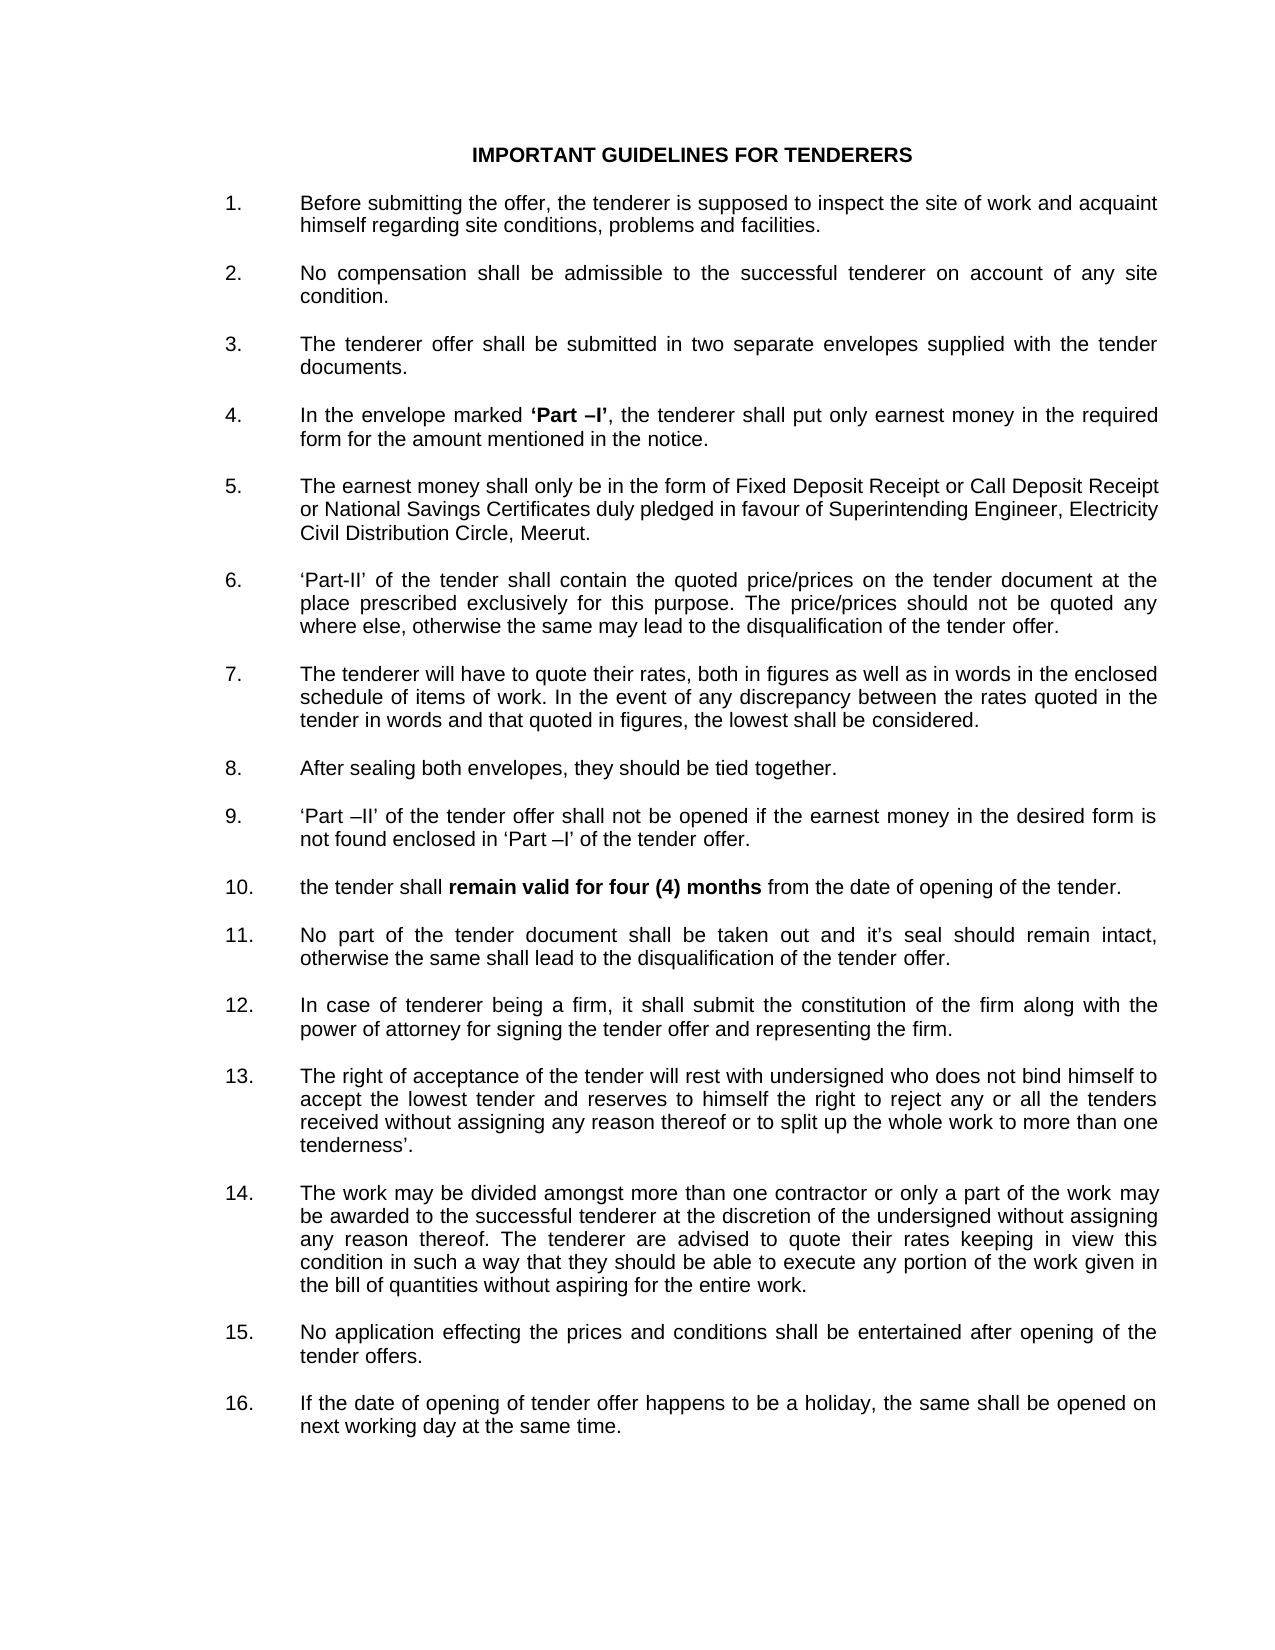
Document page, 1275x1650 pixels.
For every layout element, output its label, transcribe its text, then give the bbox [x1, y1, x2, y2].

list The work may be divided amongst more than one contractor or only a part of the work may be awarded to the successful tenderer at the discretion of the undersigned without assigning any reason thereof. The tenderer are advised to quote their rates keeping in view this condition in such a way that they should be able to execute any portion of the work given in the bill of quantities without aspiring for the entire work. [225, 1182, 1159, 1297]
list ‘Part-II’ of the tender shall contain the quoted price/prices on the tender document at the place prescribed exclusively for this purpose. The price/prices should not be quoted any where else, otherwise the same may lead to the disqualification of the tender offer. [225, 569, 1159, 638]
list the tender shall remain valid for four (4) months from the date of opening of the tender. [225, 874, 1183, 898]
list ‘Part –II’ of the tender offer shall not be opened if the earnest money in the desired form is not found enclosed in ‘Part –I’ of the tender offer. [225, 805, 1159, 851]
list In the envelope marked ‘Part –I’, the tenderer shall put only earnest money in the required form for the amount mentioned in the notice. [225, 403, 1159, 450]
list In case of tenderer being a firm, it shall submit the constitution of the firm along with the power of attorney for signing the tender offer and representing the firm. [225, 994, 1159, 1040]
list Before submitting the offer, the tenderer is supposed to inspect the site of work and acquaint himself regarding site conditions, problems and facilities. [225, 192, 1158, 237]
list The tenderer will have to quote their rates, both in figures as well as in words in the enclosed schedule of items of work. In the event of any discrepancy between the rates quoted in the tender in words and that quoted in figures, the lowest shall be considered. [225, 663, 1159, 732]
list The earnest money shall only be in the form of Fixed Deposit Receipt or Call Deposit Receipt or National Savings Certificates duly pledged in favour of Superintending Engineer, Electricity Civil Distribution Circle, Meerut. [225, 475, 1160, 544]
list No part of the tender document shall be taken out and it’s seal should remain intact, otherwise the same shall lead to the disqualification of the tender offer. [225, 924, 1159, 969]
list If the date of opening of tender offer happens to be a holiday, the same shall be opened on next working day at the same time. [225, 1392, 1159, 1438]
list After sealing both envelopes, they should be tied together. [225, 756, 1183, 780]
list The right of acceptance of the tender will rest with undersigned who does not bind himself to accept the lowest tender and reserves to himself the right to reject any or all the tenders received without assigning any reason thereof or to split up the whole work to more than one tenderness’. [225, 1065, 1159, 1157]
list No application effecting the prices and conditions shall be entertained after opening of the tender offers. [225, 1321, 1159, 1367]
list The tenderer offer shall be submitted in two separate envelopes supplied with the tender documents. [225, 333, 1159, 379]
text IMPORTANT GUIDELINES FOR TENDERERS [472, 142, 1183, 166]
list No compensation shall be admissible to the successful tenderer on account of any site condition. [225, 262, 1159, 308]
